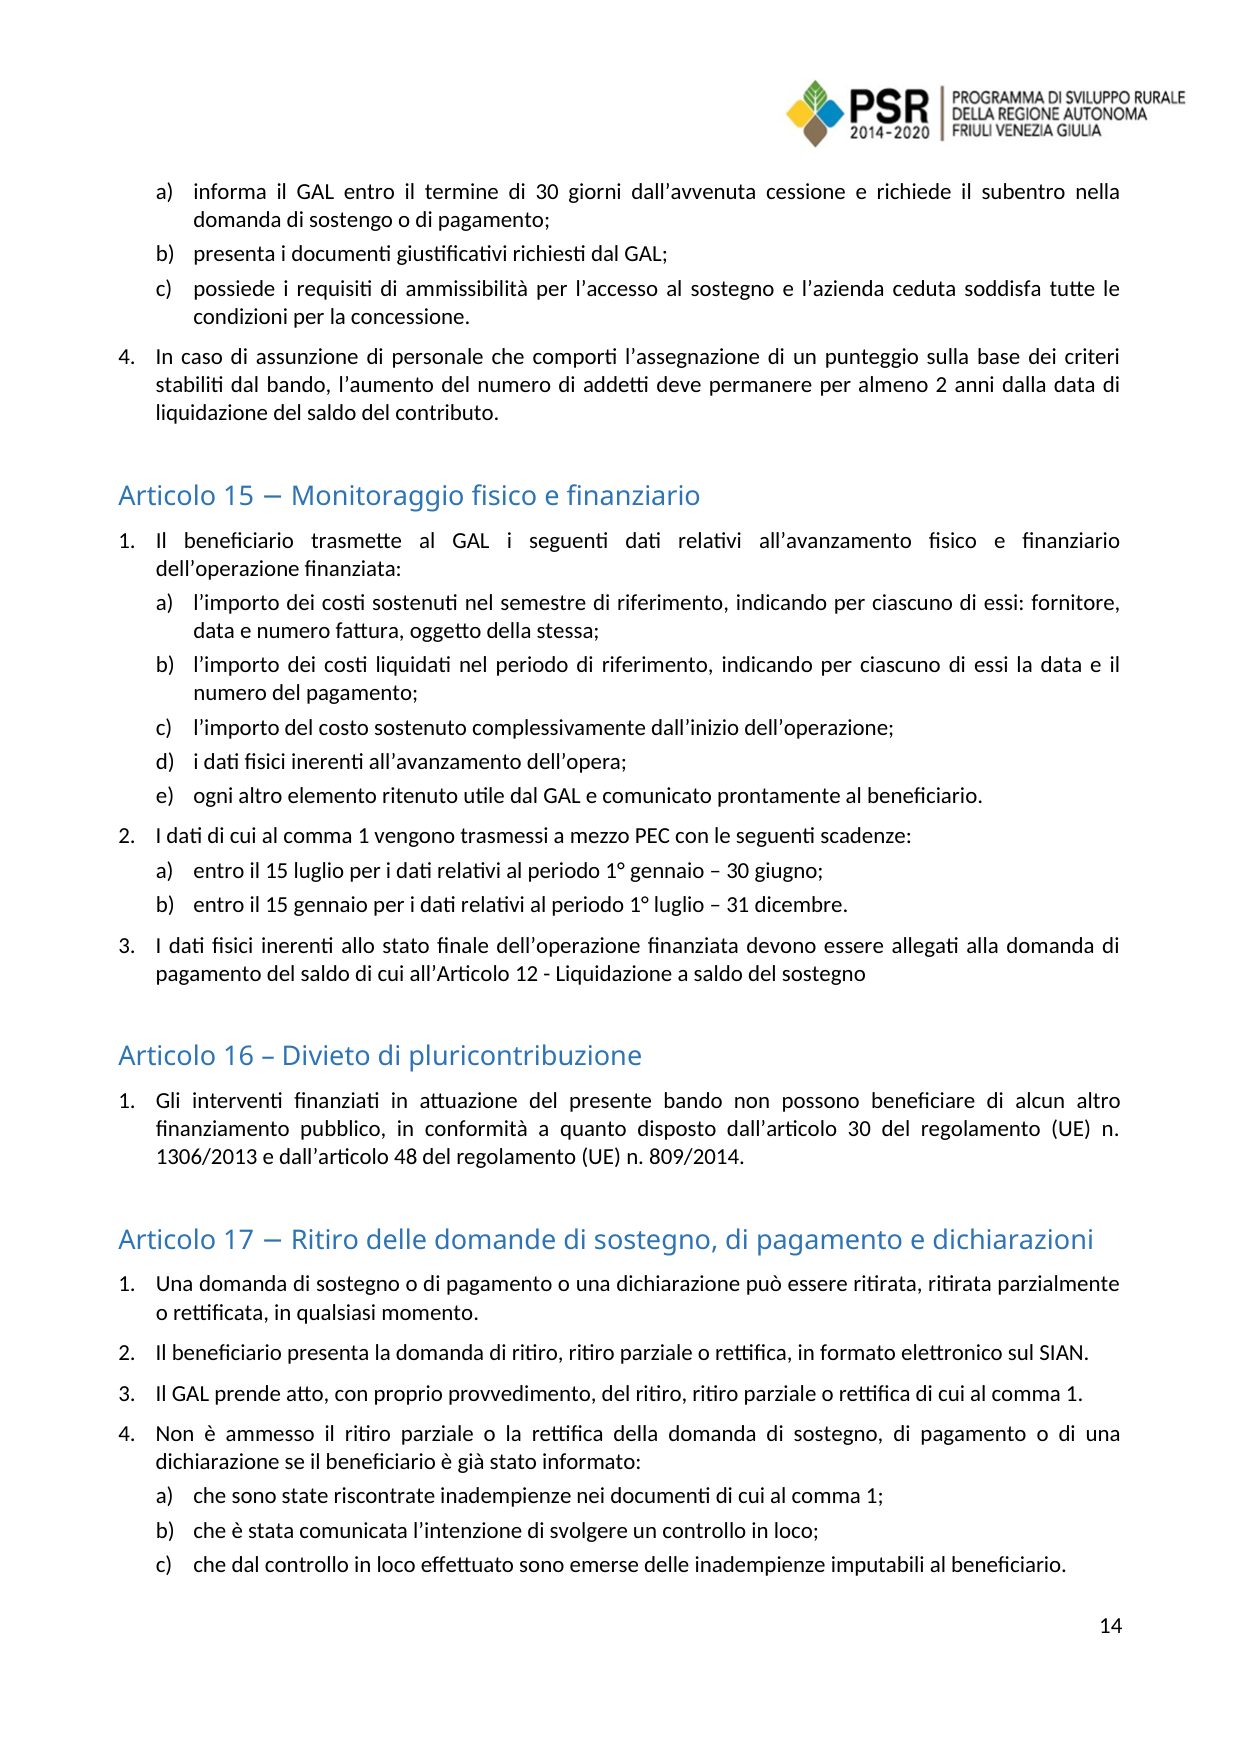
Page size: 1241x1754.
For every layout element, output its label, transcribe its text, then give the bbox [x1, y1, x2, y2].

list Gli interventi finanziati in attuazione del presente bando non possono beneficiare di alcun altro finanziamento pubblico, in conformità a quanto disposto dall’articolo 30 del regolamento (UE) n. 1306/2013 e dall’articolo 48 del regolamento (UE) n. 809/2014. [118, 1086, 1122, 1170]
list Una domanda di sostegno o di pagamento o una dichiarazione può essere ritirata, ritirata parzialmente o rettificata, in qualsiasi momento. [118, 1269, 1122, 1326]
text I dati fisici inerenti allo stato finale dell’operazione finanziata devono essere allegati alla domanda di pagamento del saldo di cui all’Articolo 12 - Liquidazione a saldo del sostegno [118, 931, 1122, 987]
list che sono state riscontrate inadempienze nei documenti di cui al comma 1; [156, 1481, 1122, 1509]
subtitle Articolo 15 − Monitoraggio fisico e finanziario [118, 476, 1122, 513]
text I dati di cui al comma 1 vengono trasmessi a mezzo PEC con le seguenti scadenze: [118, 822, 1122, 850]
subtitle Articolo 16 – Divieto di pluricontribuzione [118, 1037, 1122, 1074]
list entro il 15 luglio per i dati relativi al periodo 1° gennaio – 30 giugno; [156, 856, 1122, 884]
list Il beneficiario trasmette al GAL i seguenti dati relativi all’avanzamento fisico e finanziario dell’operazione finanziata: [118, 526, 1122, 582]
text l’importo dei costi liquidati nel periodo di riferimento, indicando per ciascuno di essi la data e il numero del pagamento; [156, 650, 1122, 706]
text che dal controllo in loco effettuato sono emerse delle inadempienze imputabili al beneficiario. [156, 1550, 1122, 1578]
text entro il 15 gennaio per i dati relativi al periodo 1° luglio – 31 dicembre. [156, 890, 1122, 918]
text In caso di assunzione di personale che comporti l’assegnazione di un punteggio sulla base dei criteri stabiliti dal bando, l’aumento del numero di addetti deve permanere per almeno 2 anni dalla data di liquidazione del saldo del contributo. [118, 342, 1122, 426]
text i dati fisici inerenti all’avanzamento dell’opera; [156, 747, 1122, 775]
text Non è ammesso il ritiro parziale o la rettifica della domanda di sostegno, di pagamento o di una dichiarazione se il beneficiario è già stato informato: [118, 1419, 1122, 1475]
list l’importo dei costi sostenuti nel semestre di riferimento, indicando per ciascuno di essi: fornitore, data e numero fattura, oggetto della stessa; [156, 588, 1122, 644]
subtitle Articolo 17 − Ritiro delle domande di sostegno, di pagamento e dichiarazioni [118, 1220, 1122, 1257]
text ogni altro elemento ritenuto utile dal GAL e comunicato prontamente al beneficiario. [156, 781, 1122, 809]
text Il GAL prende atto, con proprio provvedimento, del ritiro, ritiro parziale o rettifica di cui al comma 1. [118, 1379, 1122, 1407]
text presenta i documenti giustificativi richiesti dal GAL; [156, 239, 1122, 267]
text Il beneficiario presenta la domanda di ritiro, ritiro parziale o rettifica, in formato elettronico sul SIAN. [118, 1338, 1122, 1366]
text che è stata comunicata l’intenzione di svolgere un controllo in loco; [156, 1516, 1122, 1544]
text possiede i requisiti di ammissibilità per l’accesso al sostegno e l’azienda ceduta soddisfa tutte le condizioni per la concessione. [156, 274, 1122, 330]
list informa il GAL entro il termine di 30 giorni dall’avvenuta cessione e richiede il subentro nella domanda di sostengo o di pagamento; [156, 177, 1122, 233]
picture [776, 78, 1189, 150]
text l’importo del costo sostenuto complessivamente dall’inizio dell’operazione; [156, 713, 1122, 741]
